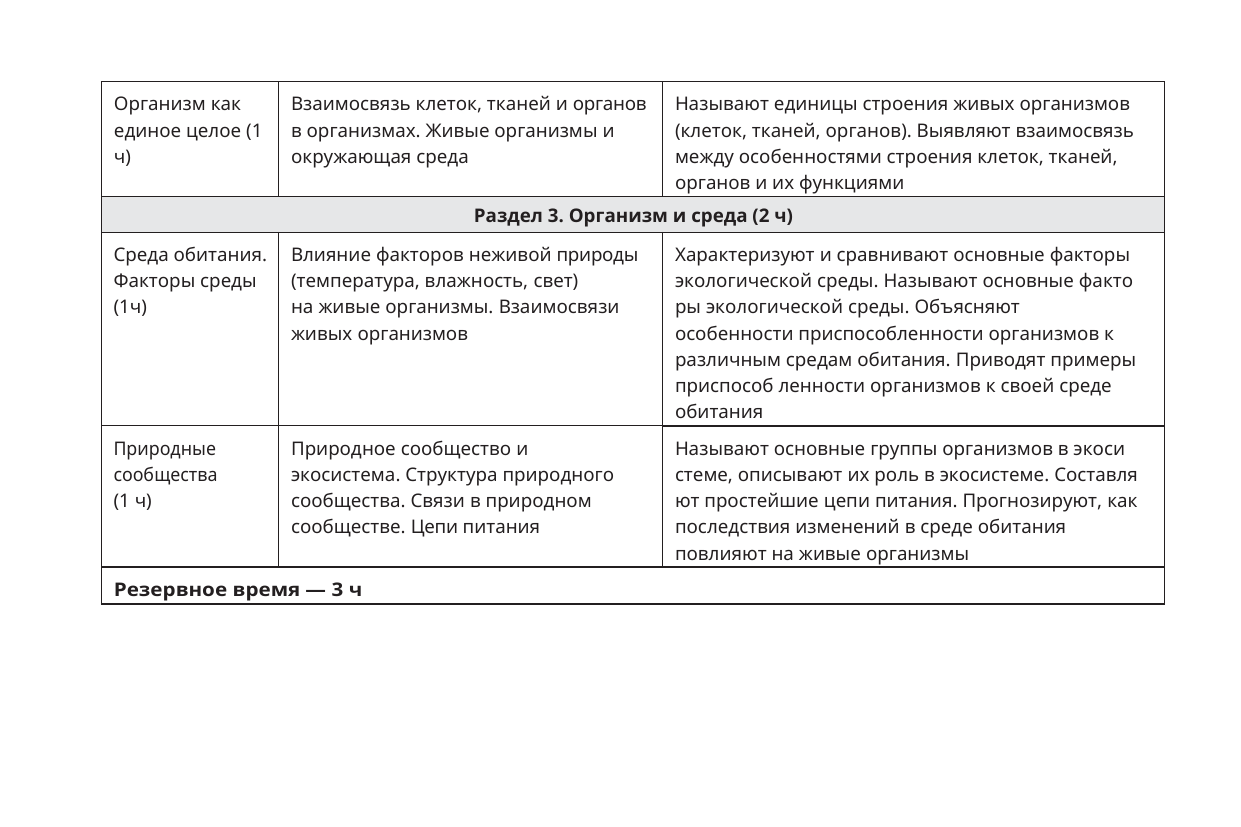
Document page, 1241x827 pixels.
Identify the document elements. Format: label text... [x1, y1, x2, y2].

table_header Называют единицы строения живых организмов (клеток, тканей, органов). Выявляют взаимосвязь между особенностями строения клеток, тканей, органов и их функциями [663, 82, 1164, 196]
table_cell Называют основные группы организмов в экоси­ стеме, описывают их роль в экосистеме. Составля­ ют простейшие цепи питания. Прогнозируют, как последствия изменений в среде обитания повлияют на живые организмы [663, 427, 1164, 566]
table_cell Характеризуют и сравнивают основные факторы экологической среды. Называют основные факто­ ры экологической среды. Объясняют особенности приспособленности организмов к различным средам обитания. Приводят примеры приспособ­ ленности организмов к своей среде обитания [663, 233, 1164, 425]
table_cell Влияние факторов неживой природы (температура, влажность, свет) на живые организмы. Взаимосвязи живых организмов [279, 233, 662, 425]
table_header Организм как единое целое (1 ч) [102, 82, 278, 196]
table_cell Природное сообщество и экосистема. Структура природного сообщества. Связи в природном сообществе. Цепи питания [279, 426, 662, 566]
table_cell Раздел 3. Организм и среда (2 ч) [102, 197, 1164, 232]
table_header Взаимосвязь клеток, тканей и органов в организмах. Живые организмы и окружающая среда [279, 82, 662, 196]
table_cell Природные сообщества (1 ч) [102, 426, 278, 566]
table_cell Резервное время — 3 ч [102, 568, 1164, 603]
table_cell Среда обитания. Факторы среды (1ч) [102, 233, 278, 425]
